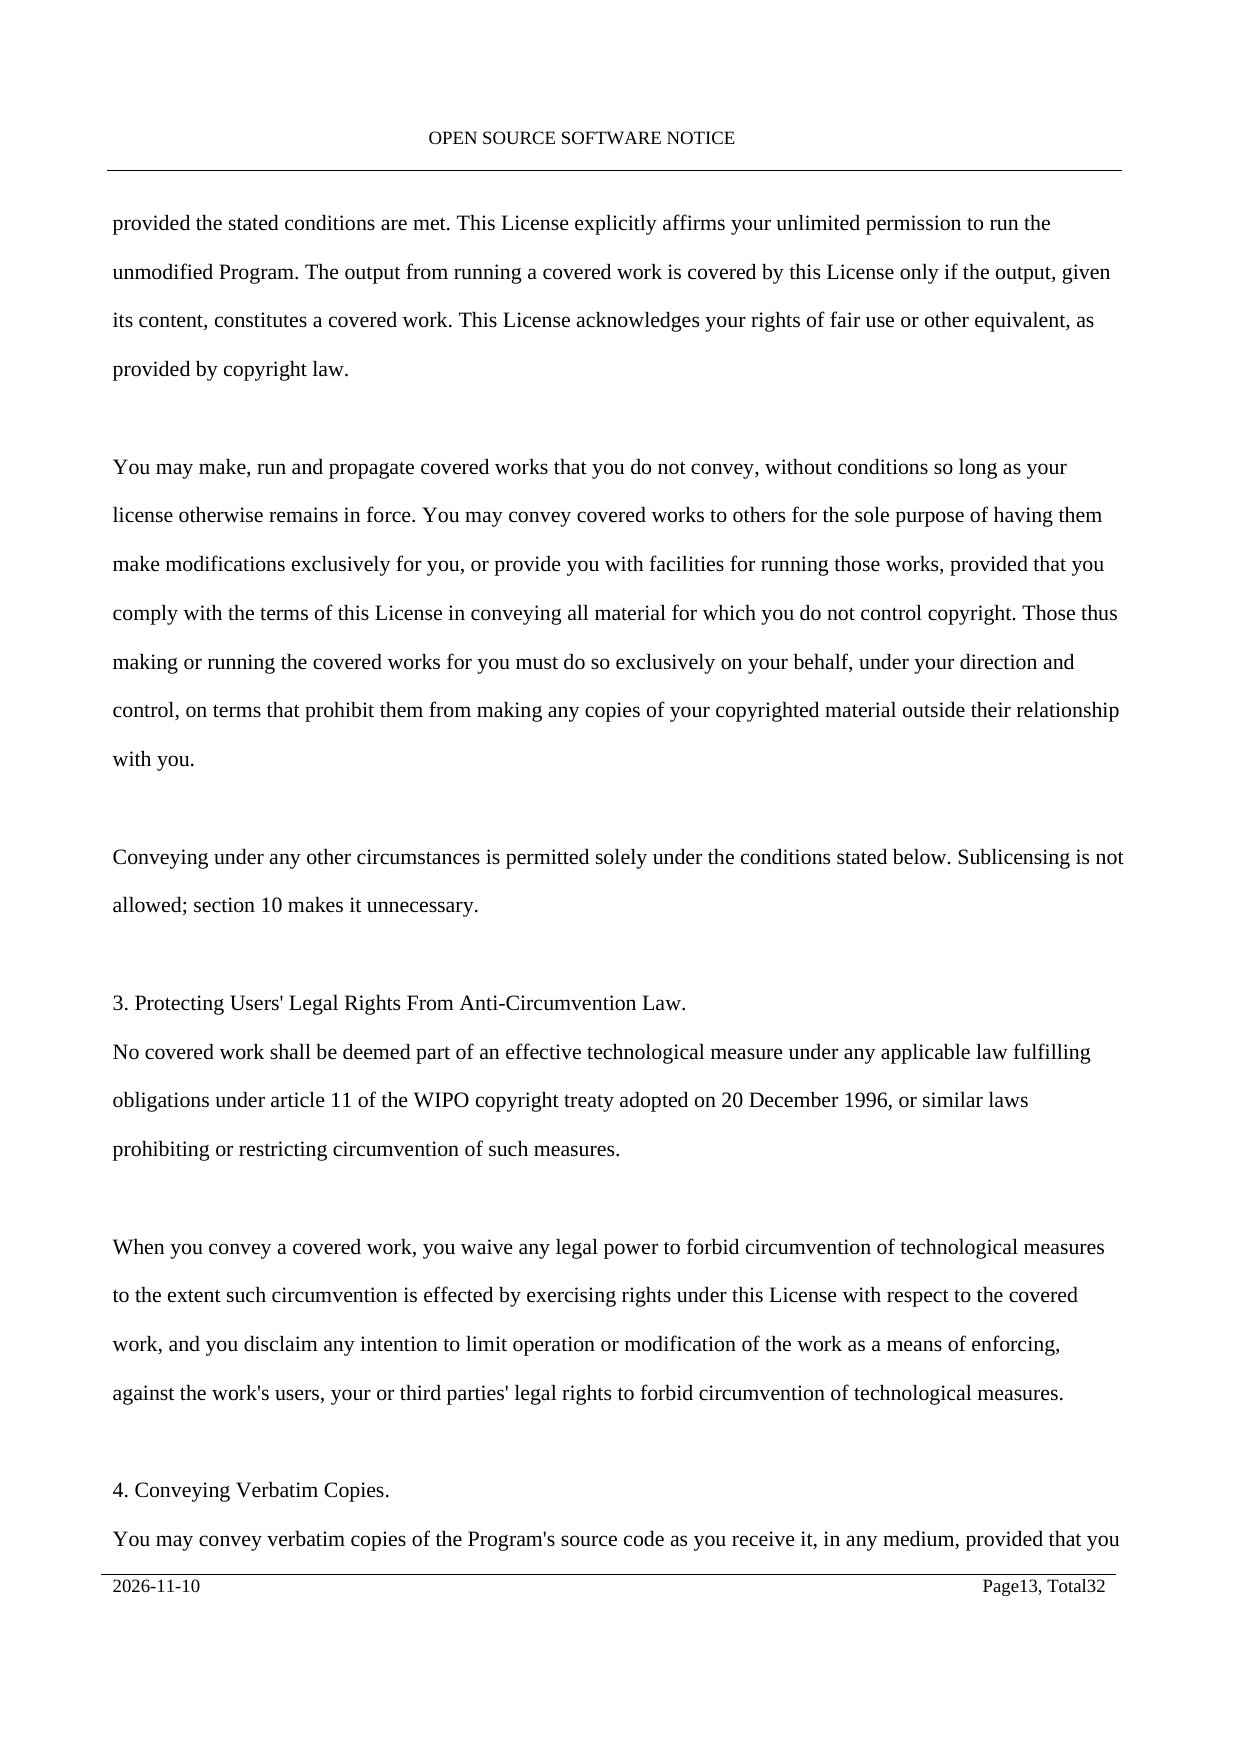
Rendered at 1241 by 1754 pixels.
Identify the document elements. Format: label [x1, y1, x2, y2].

text [112, 206, 1128, 1555]
